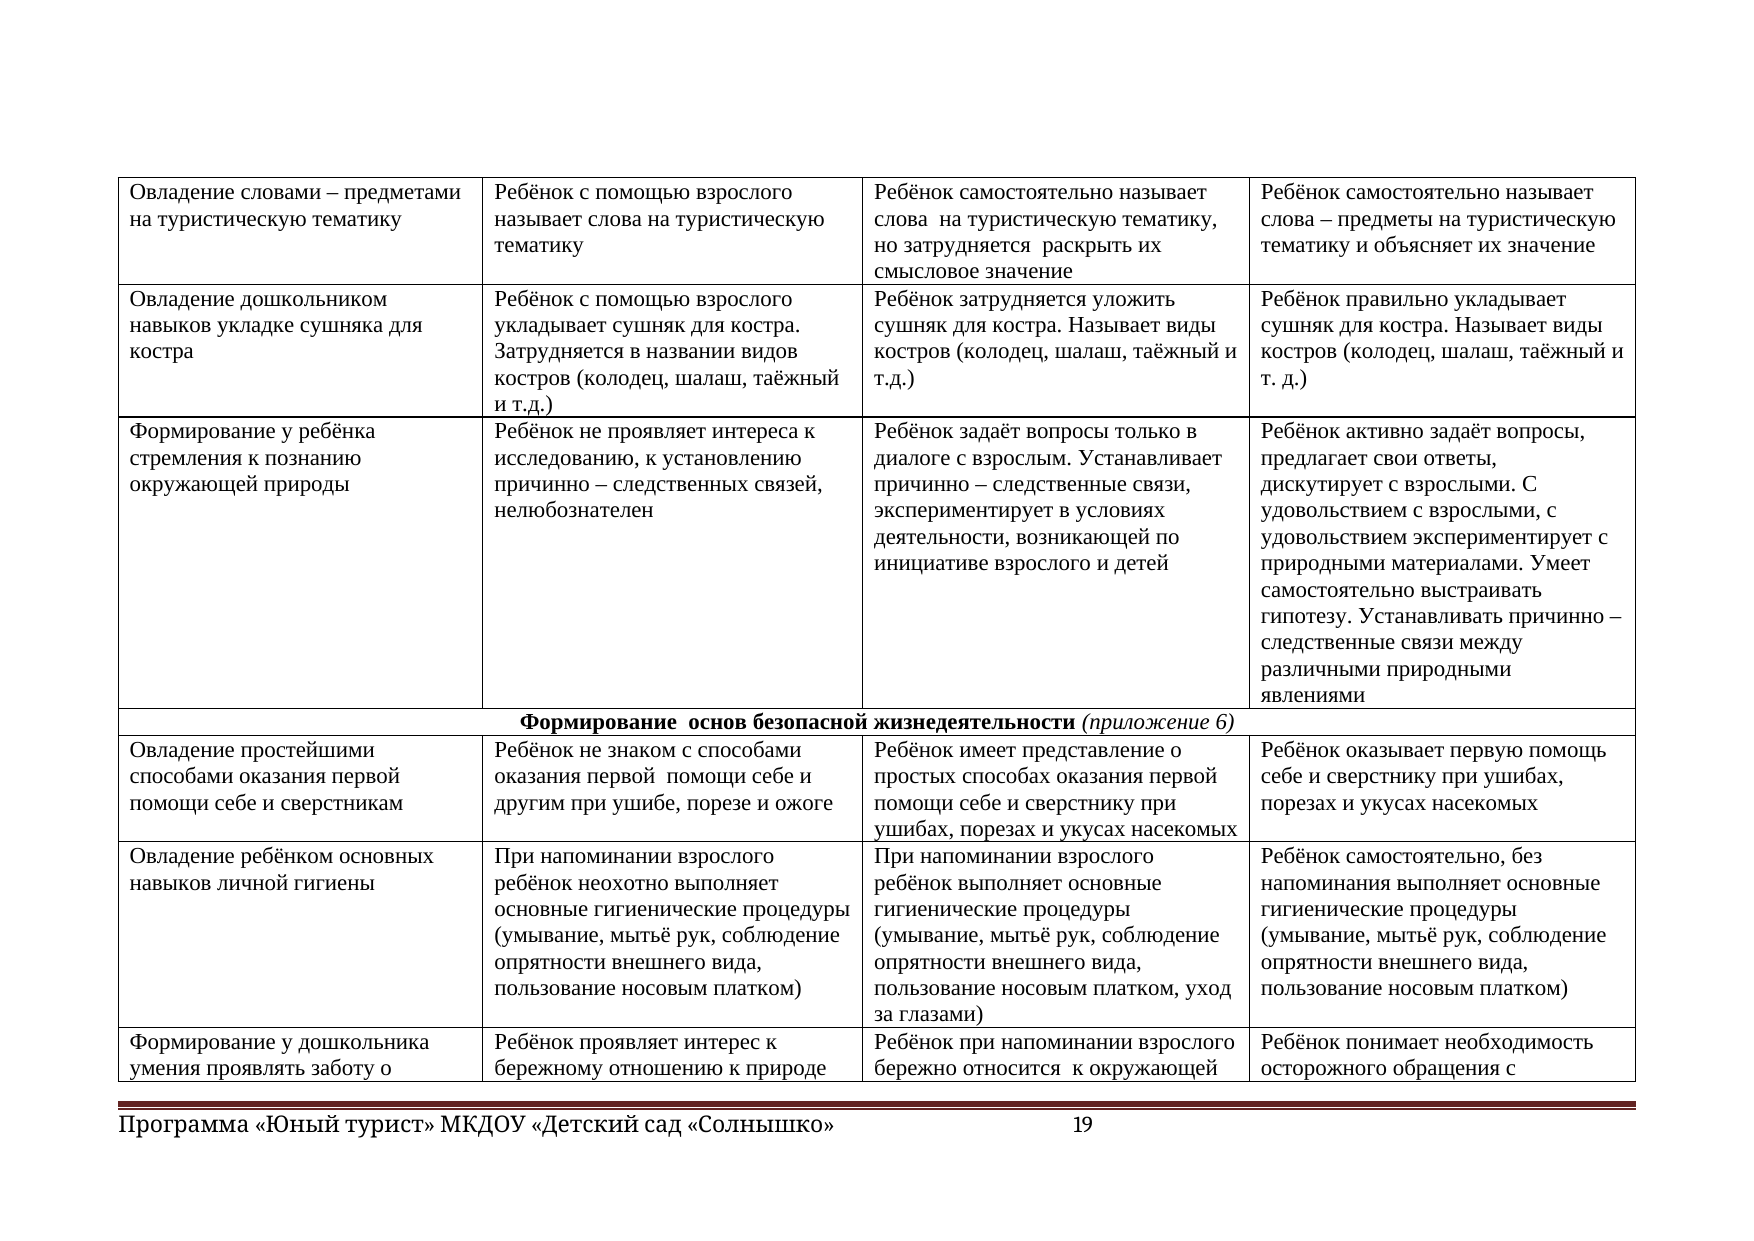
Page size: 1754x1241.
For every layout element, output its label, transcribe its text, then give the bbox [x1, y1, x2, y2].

table_cell Ребёнок не проявляет интереса к исследованию, к установлению причинно – следственных связей, нелюбознателен [483, 418, 862, 707]
table_cell Ребёнок самостоятельно называет слова – предметы на туристическую тематику и объясняет их значение [1250, 178, 1635, 284]
table_cell Ребёнок самостоятельно, без напоминания выполняет основные гигиенические процедуры (умывание, мытьё рук, соблюдение опрятности внешнего вида, пользование носовым платком) [1250, 842, 1635, 1027]
table_cell Ребёнок активно задаёт вопросы, предлагает свои ответы, дискутирует с взрослыми. С удовольствием с взрослыми, с удовольствием экспериментирует с природными материалами. Умеет самостоятельно выстраивать гипотезу. Устанавливать причинно – следственные связи между различными природными явлениями [1250, 418, 1635, 707]
table_cell Ребёнок не знаком с способами оказания первой помощи себе и другим при ушибе, порезе и ожоге [483, 736, 862, 841]
table_cell Овладение простейшими способами оказания первой помощи себе и сверстникам [119, 736, 482, 841]
table_cell Ребёнок с помощью взрослого называет слова на туристическую тематику [483, 178, 862, 284]
table_cell При напоминании взрослого ребёнок неохотно выполняет основные гигиенические процедуры (умывание, мытьё рук, соблюдение опрятности внешнего вида, пользование носовым платком) [483, 842, 862, 1027]
table_cell Ребёнок имеет представление о простых способах оказания первой помощи себе и сверстнику при ушибах, порезах и укусах насекомых [863, 736, 1249, 841]
table_cell Формирование у ребёнка стремления к познанию окружающей природы [119, 418, 482, 707]
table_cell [1250, 1028, 1635, 1081]
table_cell Овладение словами – предметами на туристическую тематику [119, 178, 482, 284]
table_cell Ребёнок оказывает первую помощь себе и сверстнику при ушибах, порезах и укусах насекомых [1250, 736, 1635, 841]
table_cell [863, 1028, 1249, 1081]
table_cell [483, 1028, 862, 1081]
table_cell Ребёнок с помощью взрослого укладывает сушняк для костра. Затрудняется в названии видов костров (колодец, шалаш, таёжный и т.д.) [483, 285, 862, 416]
table_cell Овладение дошкольником навыков укладке сушняка для костра [119, 285, 482, 416]
table_cell Ребёнок задаёт вопросы только в диалоге с взрослым. Устанавливает причинно – следственные связи, экспериментирует в условиях деятельности, возникающей по инициативе взрослого и детей [863, 418, 1249, 707]
table_cell При напоминании взрослого ребёнок выполняет основные гигиенические процедуры (умывание, мытьё рук, соблюдение опрятности внешнего вида, пользование носовым платком, уход за глазами) [863, 842, 1249, 1027]
table_cell Ребёнок затрудняется уложить сушняк для костра. Называет виды костров (колодец, шалаш, таёжный и т.д.) [863, 285, 1249, 416]
table_cell Овладение ребёнком основных навыков личной гигиены [119, 842, 482, 1027]
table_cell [119, 1028, 482, 1081]
table_cell Ребёнок самостоятельно называет слова на туристическую тематику, но затрудняется раскрыть их смысловое значение [863, 178, 1249, 284]
table_cell Ребёнок правильно укладывает сушняк для костра. Называет виды костров (колодец, шалаш, таёжный и т. д.) [1250, 285, 1635, 416]
table_cell Формирование основ безопасной жизнедеятельности (приложение 6) [119, 709, 1635, 735]
